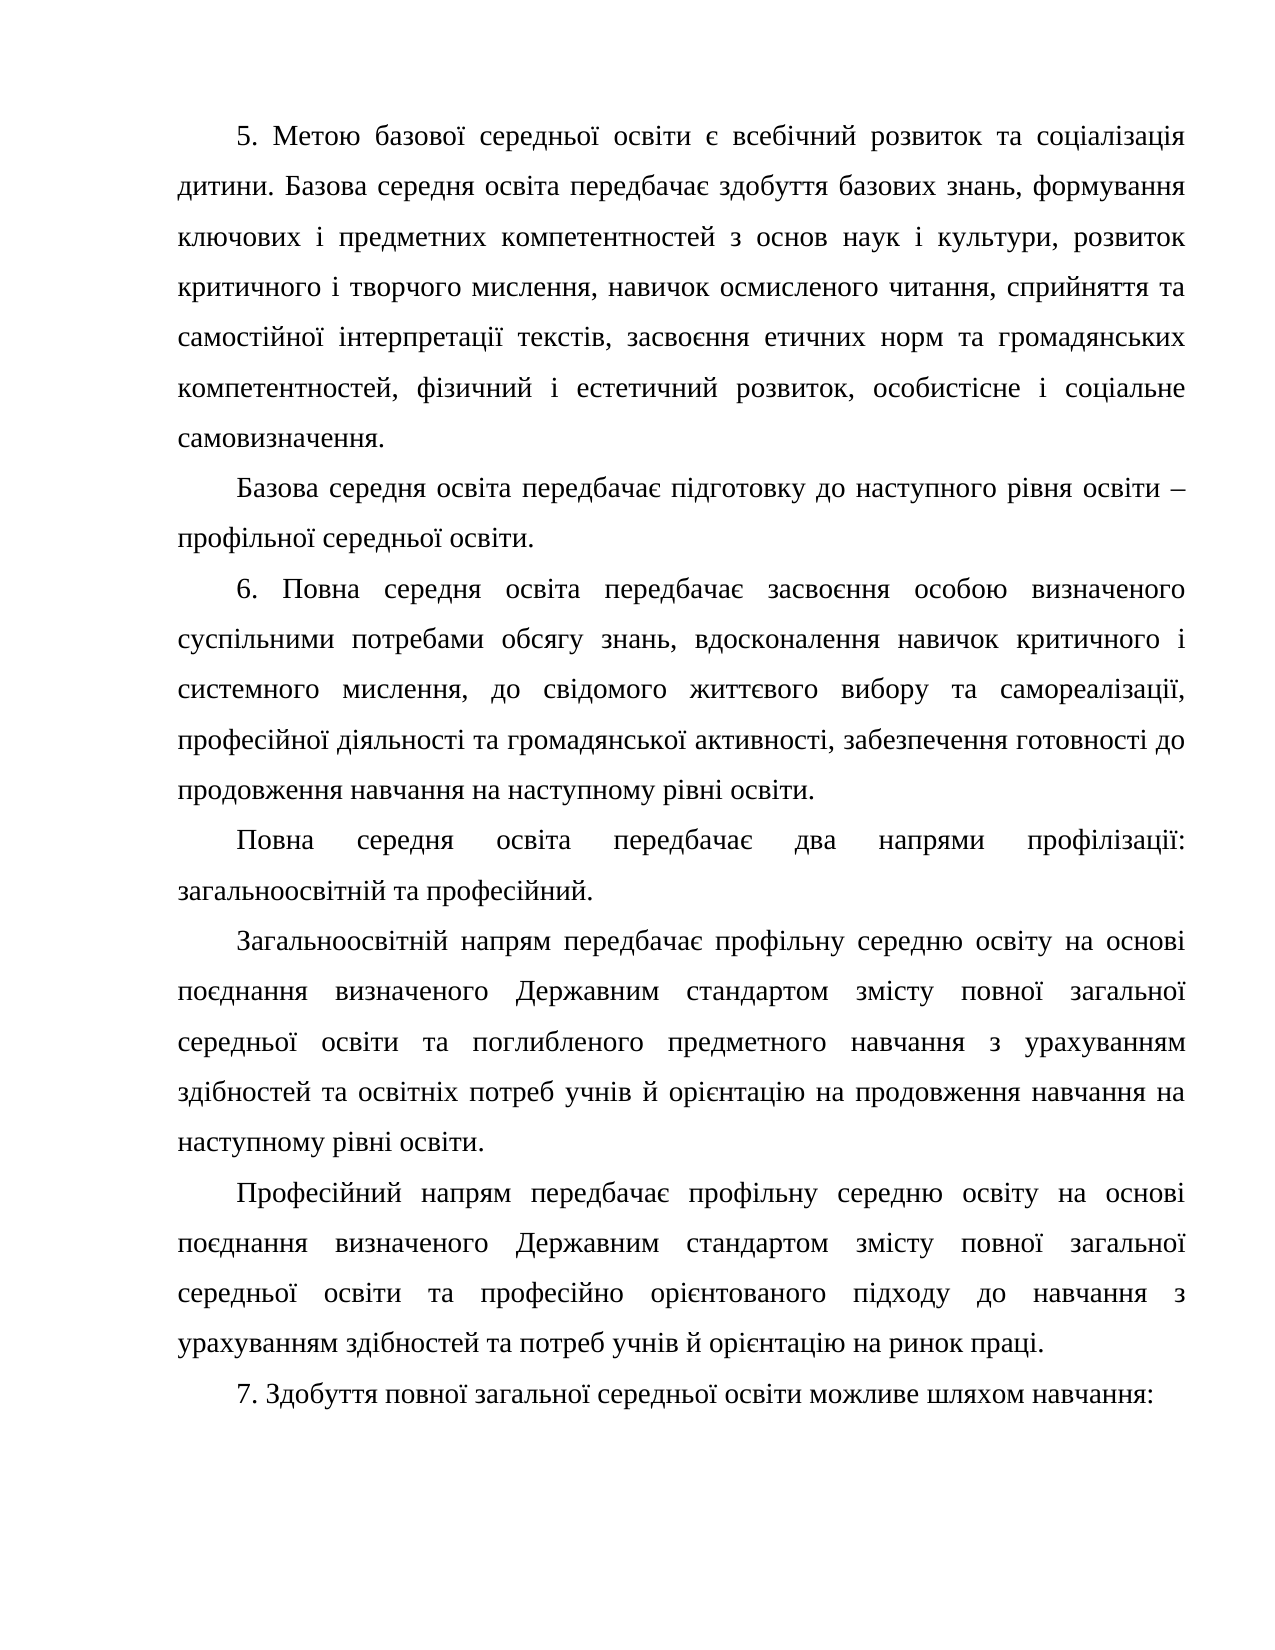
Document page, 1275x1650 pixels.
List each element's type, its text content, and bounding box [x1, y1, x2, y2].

text Професійний напрям передбачає профільну середню освіту на основі поєднання визначеного Державним стандартом змісту повної загальної середньої освіти та професійно орієнтованого підходу до навчання з урахуванням здібностей та потреб учнів й орієнтацію на ринок праці. [177, 1175, 1186, 1359]
text 7. Здобуття повної загальної середньої освіти можливе шляхом навчання: [177, 1376, 1186, 1409]
text 6. Повна середня освіта передбачає засвоєння особою визначеного суспільними потребами обсягу знань, вдосконалення навичок критичного і системного мислення, до свідомого життєвого вибору та самореалізації, професійної діяльності та громадянської активності, забезпечення готовності до продовження навчання на наступному рівні освіти. [177, 571, 1186, 806]
text Загальноосвітній напрям передбачає профільну середню освіту на основі поєднання визначеного Державним стандартом змісту повної загальної середньої освіти та поглибленого предметного навчання з урахуванням здібностей та освітніх потреб учнів й орієнтацію на продовження навчання на наступному рівні освіти. [177, 923, 1186, 1158]
text Базова середня освіта передбачає підготовку до наступного рівня освіти – профільної середньої освіти. [177, 470, 1186, 554]
text 5. Метою базової середньої освіти є всебічний розвиток та соціалізація дитини. Базова середня освіта передбачає здобуття базових знань, формування ключових і предметних компетентностей з основ наук і культури, розвиток критичного і творчого мислення, навичок осмисленого читання, сприйняття та самостійної інтерпретації текстів, засвоєння етичних норм та громадянських компетентностей, фізичний і естетичний розвиток, особистісне і соціальне самовизначення. [177, 118, 1186, 453]
text Повна середня освіта передбачає два напрями профілізації: загальноосвітній та професійний. [177, 822, 1186, 906]
